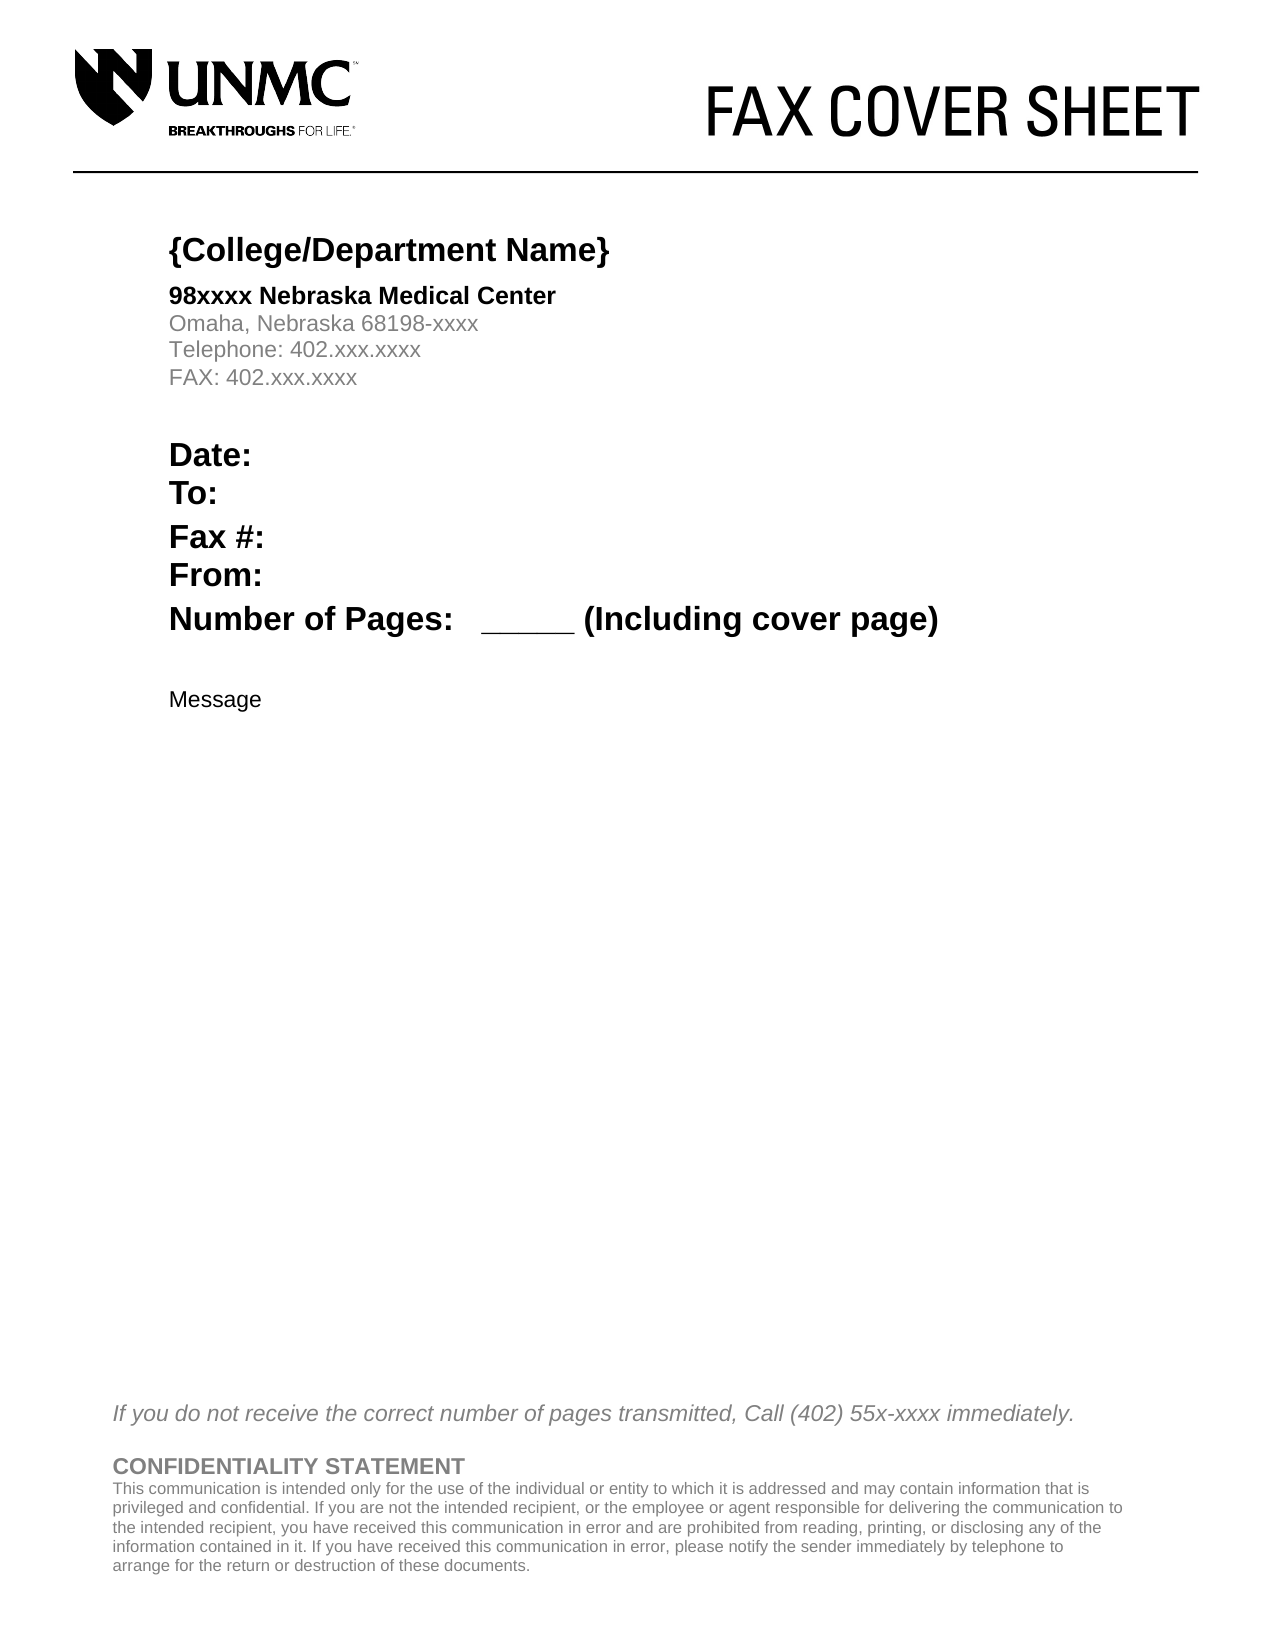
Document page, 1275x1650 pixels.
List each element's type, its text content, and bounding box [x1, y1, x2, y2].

text Number of Pages: _____ (Including cover page) [169, 599, 1125, 637]
text 98xxxx Nebraska Medical Center Omaha, Nebraska 68198-xxxx Telephone: 402.xxx.xxxx FAX: 402.xxx.xxxx [169, 281, 1125, 391]
text {College/Department Name} [169, 201, 1125, 268]
text Fax #: From: [169, 517, 1125, 594]
text Date: To: [169, 435, 1125, 512]
text Message [169, 686, 1125, 713]
picture [75, 49, 359, 136]
picture [671, 16, 1275, 185]
